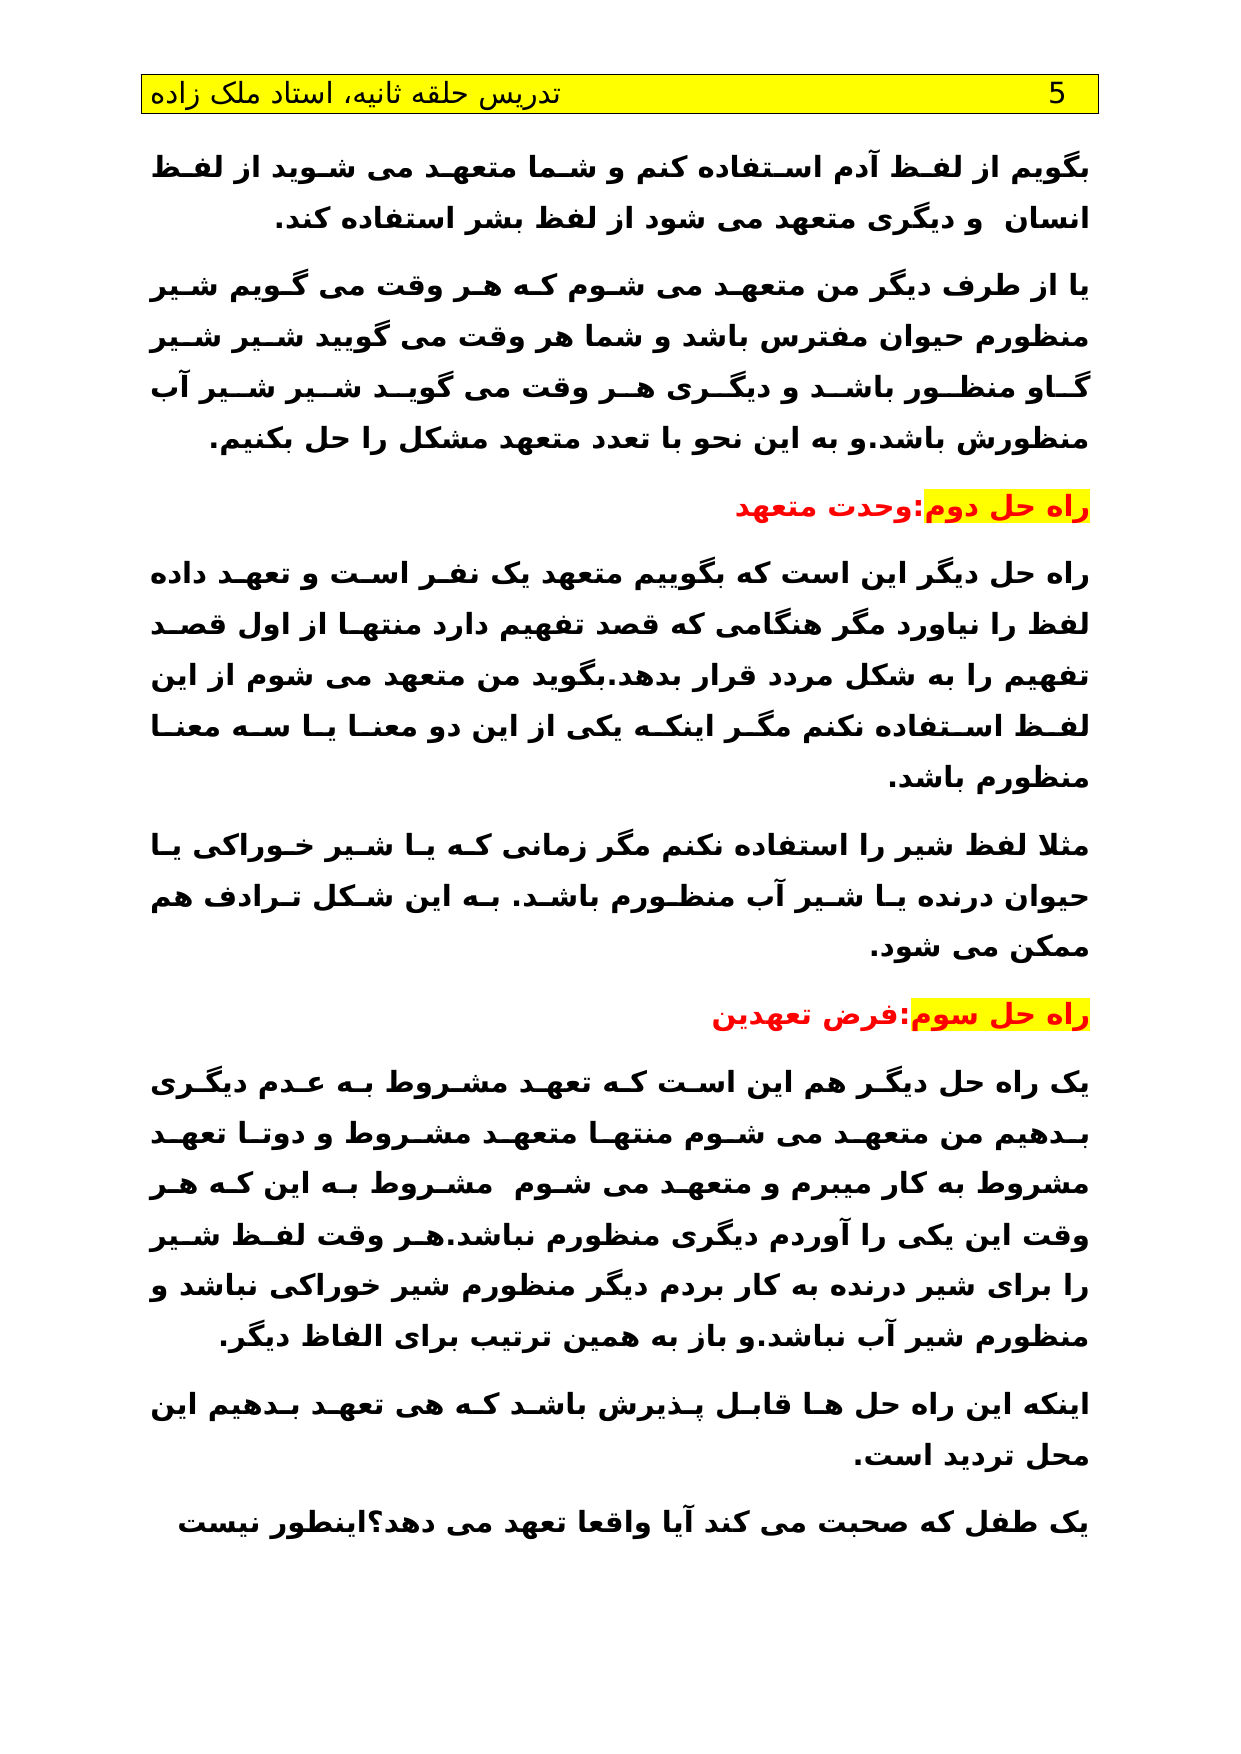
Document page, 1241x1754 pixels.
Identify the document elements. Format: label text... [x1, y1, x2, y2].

text راه حل دیگر این است که بگوییم متعهد یک نفر است و تعهد داده لفظ را نیاورد مگر هنگامی که قصد تفهیم دارد منتها از اول قصد تفهیم را به شکل مردد قرار بدهد.بگوید من متعهد می شوم از این لفظ استفاده نکنم مگر اینکه یکی از این دو معنا یا سه معنا منظورم باشد. [150, 557, 1090, 794]
text راه حل دوم:وحدت متعهد [150, 489, 924, 523]
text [150, 150, 1090, 235]
text راه حل سوم:فرض تعهدین [150, 997, 1090, 1031]
text یک طفل که صحبت می کند آیا واقعا تعهد می دهد؟اینطور نیست [150, 1506, 1090, 1540]
text مثلا لفظ شیر را استفاده نکنم مگر زمانی که یا شیر خوراکی یا حیوان درنده یا شیر آب منظورم باشد. به این شکل ترادف هم ممکن می شود. [150, 828, 1090, 964]
text اینکه این راه حل ها قابل پذیرش باشد که هی تعهد بدهیم این محل تردید است. [150, 1387, 1090, 1472]
text یک راه حل دیگر هم این است که تعهد مشروط به عدم دیگری بدهیم من متعهد می شوم منتها متعهد مشروط و دوتا تعهد مشروط به کار میبرم و متعهد می شوم مشروط به این که هر وقت این یکی را آوردم دیگری منظورم نباشد.هر وقت لفظ شیر را برای شیر درنده به کار بردم دیگر منظورم شیر خوراکی نباشد و منظورم شیر آب نباشد.و باز به همین ترتیب برای الفاظ دیگر. [150, 1065, 1090, 1354]
text یا از طرف دیگر من متعهد می شوم که هر وقت می گویم شیر منظورم حیوان مفترس باشد و شما هر وقت می گویید شیر شیر گاو منظور باشد و دیگری هر وقت می گوید شیر شیر آب منظورش باشد.و به این نحو با تعدد متعهد مشکل را حل بکنیم. [150, 268, 1090, 455]
